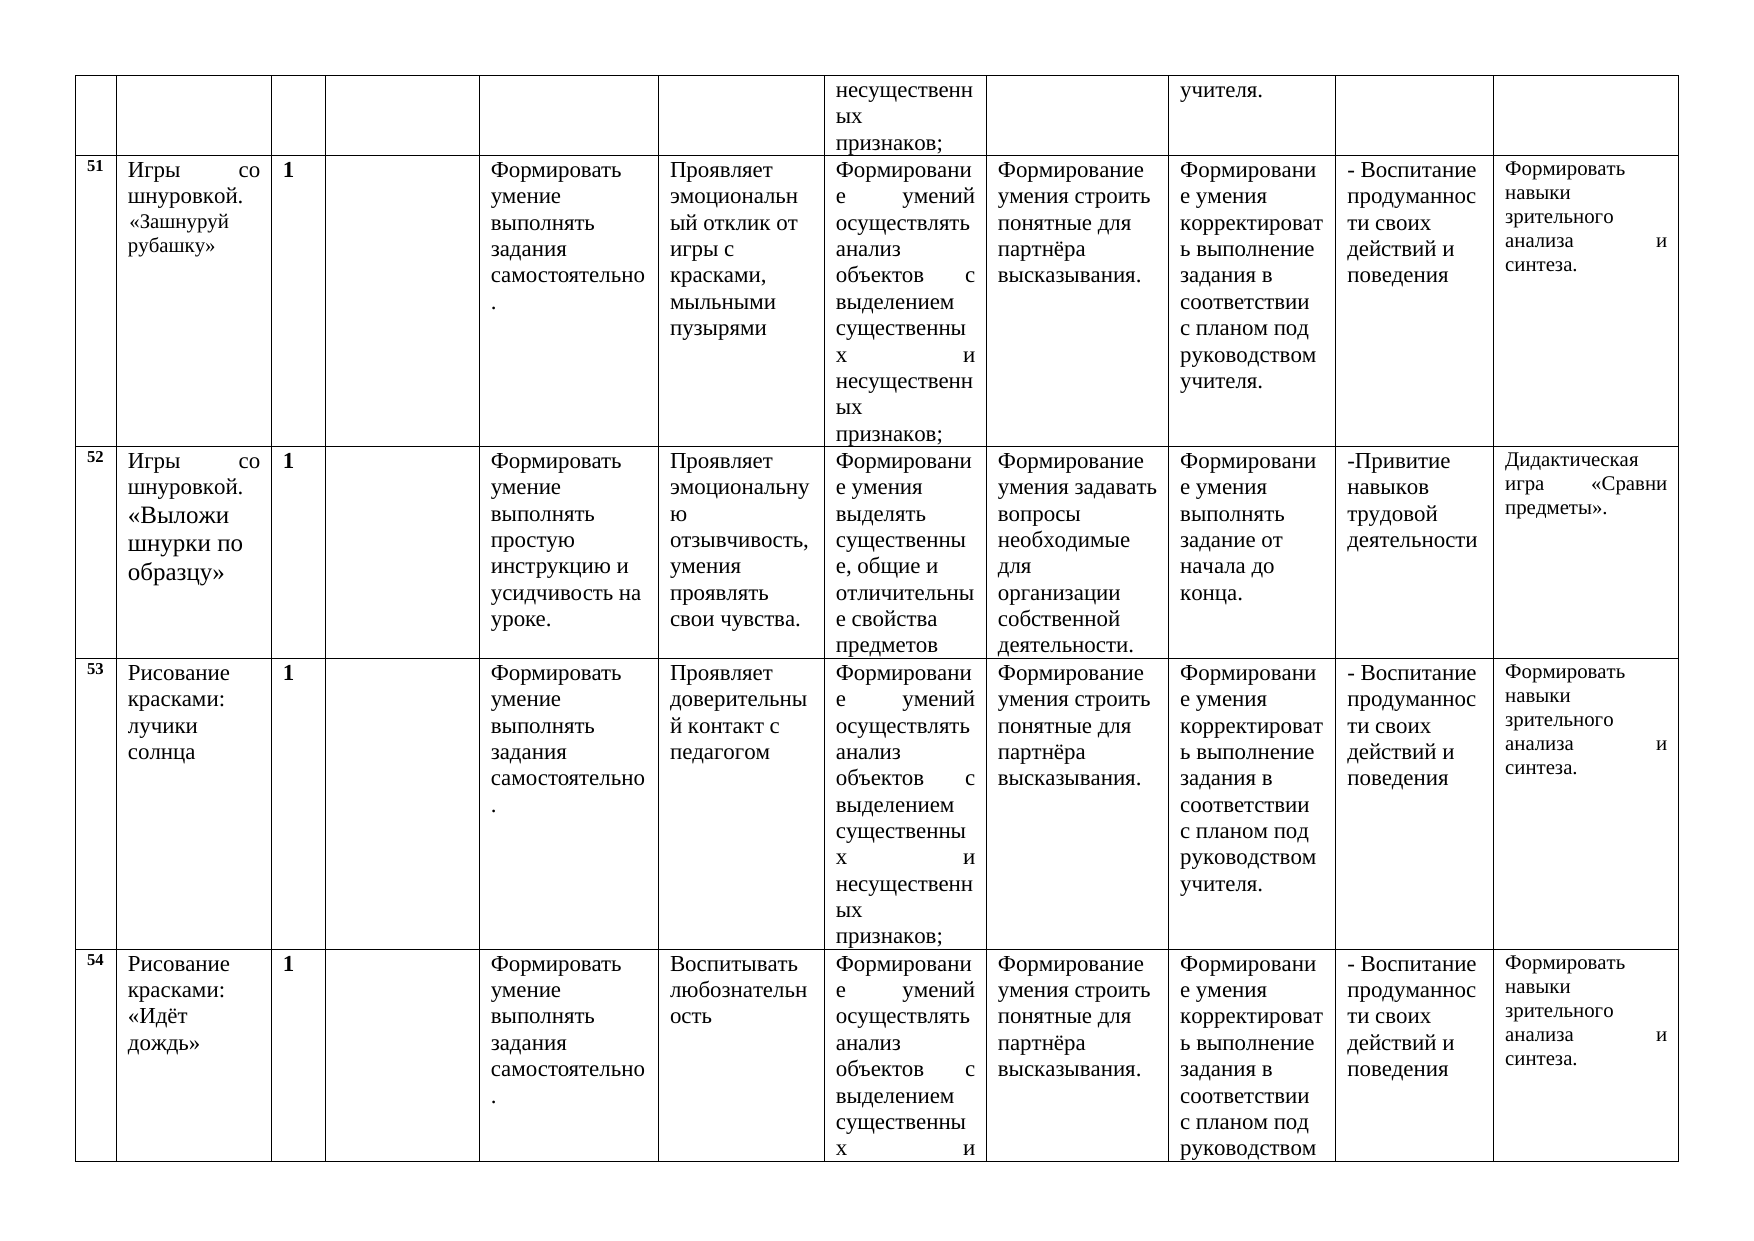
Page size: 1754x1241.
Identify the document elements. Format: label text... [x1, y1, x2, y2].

table_cell 53 [76, 659, 116, 949]
table_cell Рисование красками: лучики солнца [117, 659, 271, 949]
table_cell [326, 950, 479, 1161]
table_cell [117, 76, 271, 155]
table_cell Игры со шнуровкой. «Зашнуруй рубашку» [117, 156, 271, 446]
table_cell Формировать навыки зрительного анализа и синтеза. [1494, 659, 1678, 949]
table_cell Формирование умения строить понятные для партнёра высказывания. [987, 659, 1168, 949]
table_cell 50 [76, 76, 116, 155]
table_cell Формирование умений осуществлять анализ объектов с выделением существенных и несущественных признаков; [825, 659, 986, 949]
table_cell [326, 447, 479, 658]
table_cell [326, 76, 479, 155]
table_cell Проявляет доверительный контакт с педагогом [659, 659, 824, 949]
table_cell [659, 76, 824, 155]
table_cell Формирование умения выделять существенные, общие и отличительные свойства предметов [825, 447, 986, 658]
table_cell Формирование умения задавать вопросы необходимые для организации собственной деятельности. [987, 447, 1168, 658]
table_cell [1336, 76, 1493, 155]
table_cell - Воспитание продуманности своих действий и поведения [1336, 156, 1493, 446]
table_cell Формирование умений осуществлять анализ объектов с выделением существенных и несущественных признаков; [825, 76, 986, 155]
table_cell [659, 950, 824, 1161]
table_cell Формирование умения корректировать выполнение задания в соответствии с планом под руководством учителя. [1169, 76, 1335, 155]
table_cell 1 [272, 156, 325, 446]
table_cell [480, 950, 658, 1161]
table_cell -Привитие навыков трудовой деятельности [1336, 447, 1493, 658]
table_cell [326, 156, 479, 446]
table_cell Формирование умения выполнять задание от начала до конца. [1169, 447, 1335, 658]
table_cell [480, 76, 658, 155]
table_cell 54 [76, 950, 116, 1161]
table_cell 1 [272, 447, 325, 658]
table_cell Формирование умения корректировать выполнение задания в соответствии с планом под руководством учителя. [1169, 659, 1335, 949]
table_cell Формирование умения строить понятные для партнёра высказывания. [987, 156, 1168, 446]
table_cell 52 [76, 447, 116, 658]
table_cell 1 [272, 950, 325, 1161]
table_cell Формирование умений осуществлять анализ объектов с выделением существенных и несущественных признаков; [825, 156, 986, 446]
table_cell Дидактическая игра «Сравни предметы». [1494, 447, 1678, 658]
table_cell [1494, 76, 1678, 155]
table_cell Проявляет эмоциональную отзывчивость, умения проявлять свои чувства. [659, 447, 824, 658]
table_cell Формировать умение выполнять простую инструкцию и усидчивость на уроке. [480, 447, 658, 658]
table_cell - Воспитание продуманности своих действий и поведения [1336, 659, 1493, 949]
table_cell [1494, 950, 1678, 1161]
table_cell Формировать умение выполнять задания самостоятельно. [480, 659, 658, 949]
table_cell Проявляет эмоциональный отклик от игры с красками, мыльными пузырями [659, 156, 824, 446]
table_cell Формирование умения корректировать выполнение задания в соответствии с планом под руководством учителя. [1169, 156, 1335, 446]
table_cell Формирование умений осуществлять анализ объектов с выделением существенных и несущественных признаков; [901, 950, 986, 1161]
table_cell Игры со шнуровкой. «Выложи шнурки по образцу» [117, 447, 271, 658]
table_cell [117, 950, 271, 1161]
table_cell Формировать умение выполнять задания самостоятельно. [480, 156, 658, 446]
table_cell 51 [76, 156, 116, 446]
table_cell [1336, 950, 1493, 1161]
table_cell Формировать навыки зрительного анализа и синтеза. [1494, 156, 1678, 446]
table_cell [987, 76, 1168, 155]
table_cell 1 [272, 659, 325, 949]
table_cell [326, 659, 479, 949]
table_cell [987, 950, 1168, 1161]
table_cell 1 [272, 76, 325, 155]
